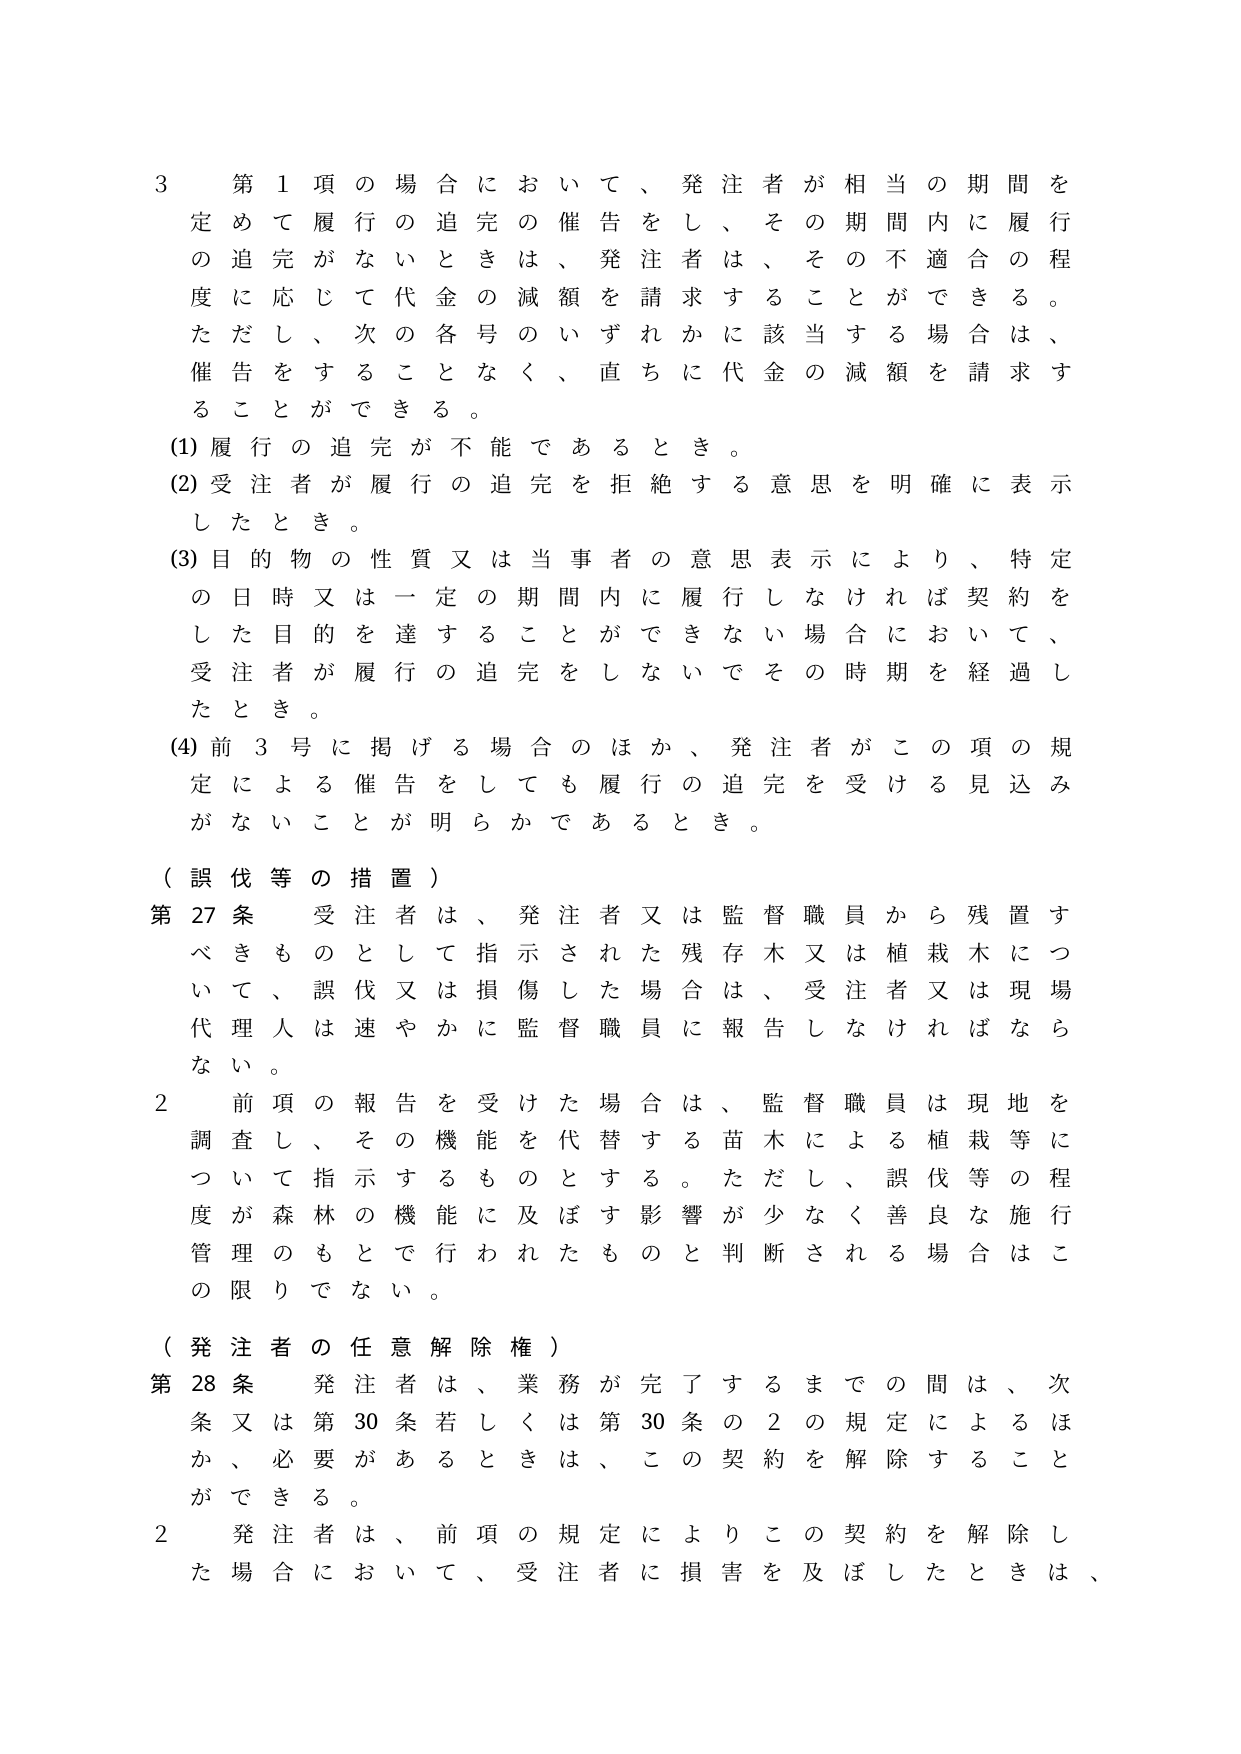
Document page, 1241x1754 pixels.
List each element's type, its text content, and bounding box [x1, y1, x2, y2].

text 第27条 受注者は、発注者又は監督職員から残置すべきものとして指示された残存木又は植栽木について、誤伐又は損傷した場合は、受注者又は現場代理人は速やかに監督職員に報告しなければならない。 [150, 896, 1090, 1083]
text ２ 前項の報告を受けた場合は、監督職員は現地を調査し、その機能を代替する苗木による植栽等について指示するものとする。ただし、誤伐等の程度が森林の機能に及ぼす影響が少なく善良な施行管理のもとで行われたものと判断される場合はこの限りでない。 [150, 1083, 1090, 1308]
text ３ 第１項の場合において、発注者が相当の期間を定めて履行の追完の催告をし、その期間内に履行の追完がないときは、発注者は、その不適合の程度に応じて代金の減額を請求することができる。ただし、次の各号のいずれかに該当する場合は、催告をすることなく、直ちに代金の減額を請求することができる。 [150, 164, 1090, 427]
text (1) 履行の追完が不能であるとき。 [164, 427, 1090, 464]
text (3) 目的物の性質又は当事者の意思表示により、特定の日時又は一定の期間内に履行しなければ契約をした目的を達することができない場合において、受注者が履行の追完をしないでその時期を経過したとき。 [164, 539, 1090, 727]
text 第28条 発注者は、業務が完了するまでの間は、次条又は第30条若しくは第30条の２の規定によるほか、必要があるときは、この契約を解除することができる。 [150, 1364, 1090, 1514]
text （誤伐等の措置） [150, 858, 1090, 896]
text (4) 前３号に掲げる場合のほか、発注者がこの項の規定による催告をしても履行の追完を受ける見込みがないことが明らかであるとき。 [164, 727, 1090, 839]
text （発注者の任意解除権） [150, 1327, 1090, 1364]
text (2) 受注者が履行の追完を拒絶する意思を明確に表示したとき。 [164, 464, 1090, 539]
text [150, 1514, 1090, 1589]
